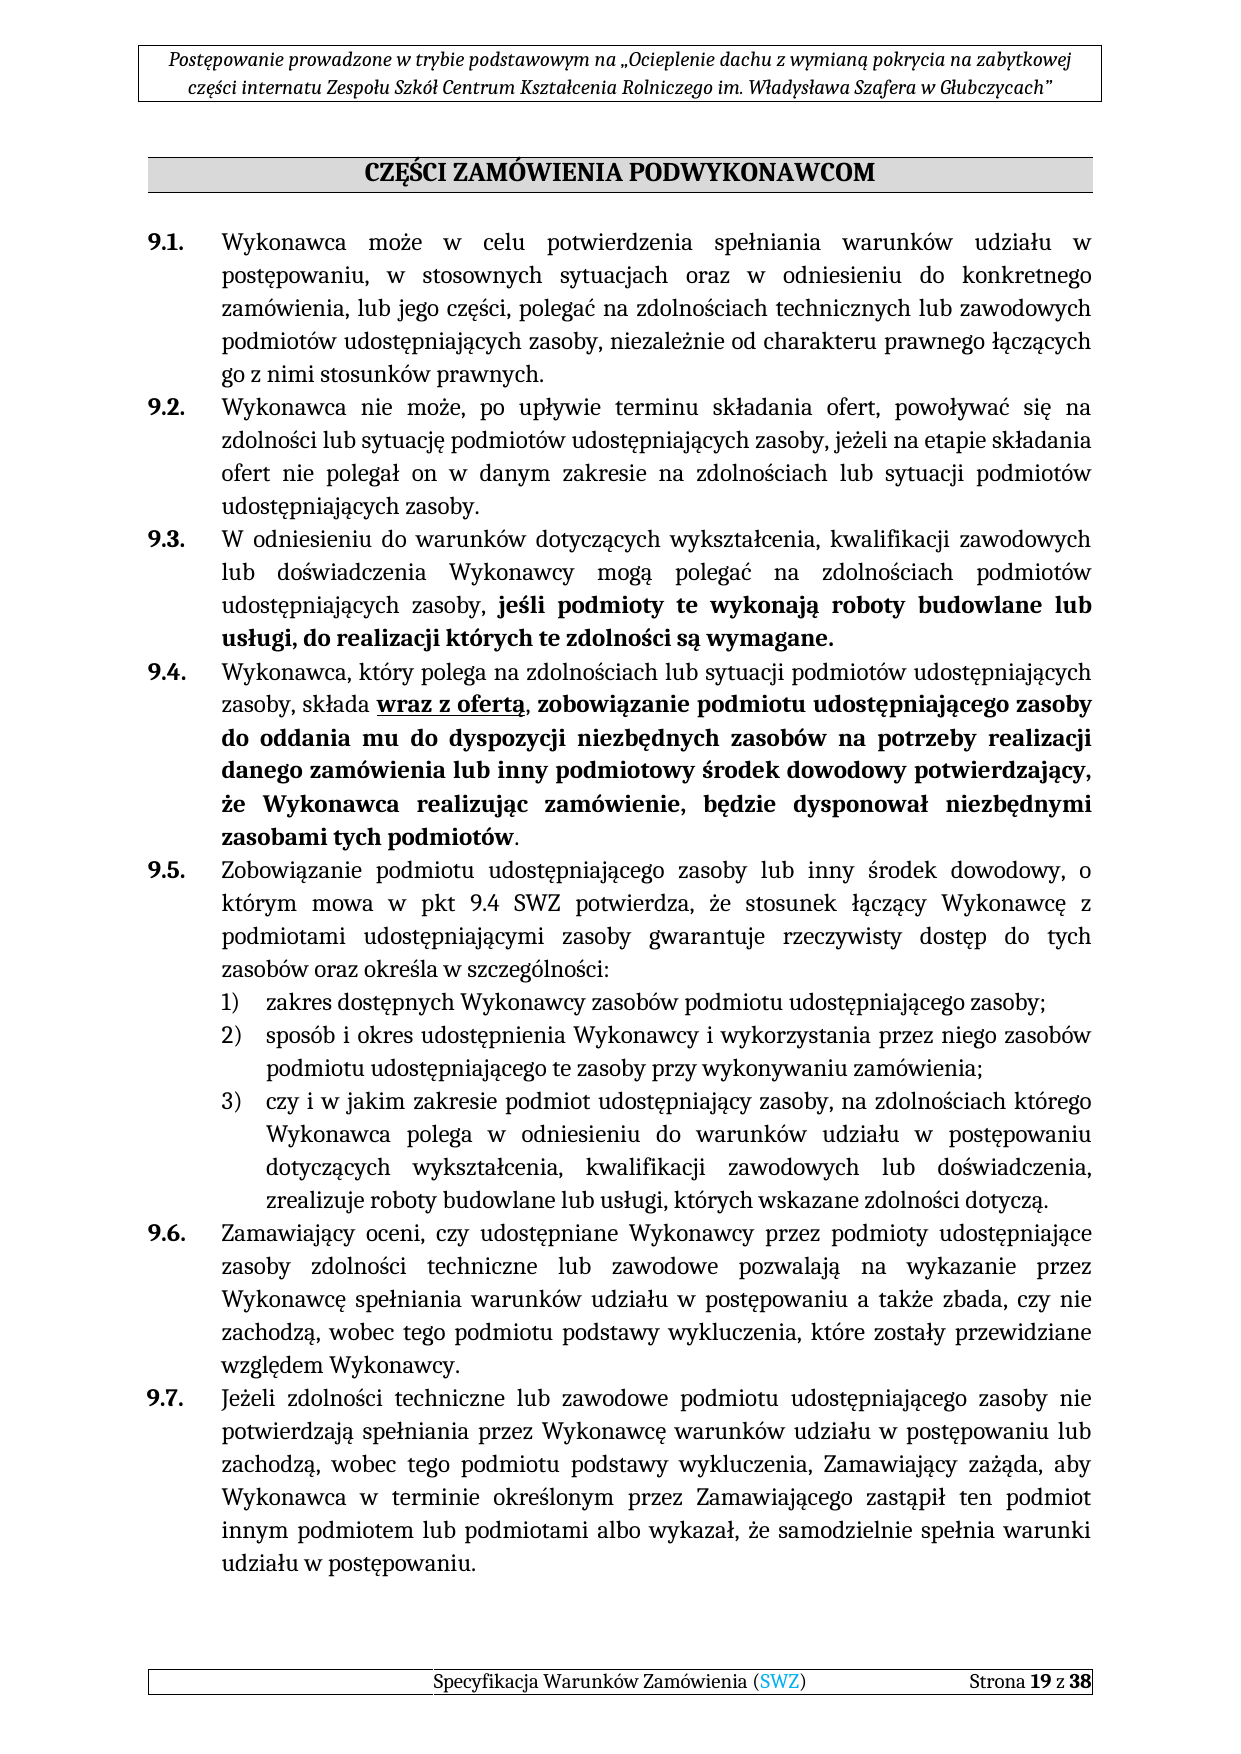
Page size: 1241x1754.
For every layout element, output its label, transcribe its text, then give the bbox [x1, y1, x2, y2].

list Wykonawca może w celu potwierdzenia spełniania warunków udziału w postępowaniu, w stosownych sytuacjach oraz w odniesieniu do konkretnego zamówienia, lub jego części, polegać na zdolnościach technicznych lub zawodowych podmiotów udostępniających zasoby, niezależnie od charakteru prawnego łączących go z nimi stosunków prawnych. [148, 228, 1093, 389]
list Wykonawca, który polega na zdolnościach lub sytuacji podmiotów udostępniających zasoby, składa wraz z ofertą, zobowiązanie podmiotu udostępniającego zasoby do oddania mu do dyspozycji niezbędnych zasobów na potrzeby realizacji danego zamówienia lub inny podmiotowy środek dowodowy potwierdzający, że Wykonawca realizując zamówienie, będzie dysponował niezbędnymi zasobami tych podmiotów. [148, 657, 1093, 851]
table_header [148, 158, 1093, 192]
list czy i w jakim zakresie podmiot udostępniający zasoby, na zdolnościach którego Wykonawca polega w odniesieniu do warunków udziału w postępowaniu dotyczących wykształcenia, kwalifikacji zawodowych lub doświadczenia, zrealizuje roboty budowlane lub usługi, których wskazane zdolności dotyczą. [221, 1087, 1093, 1214]
list zakres dostępnych Wykonawcy zasobów podmiotu udostępniającego zasoby; [221, 988, 1093, 1016]
list sposób i okres udostępnienia Wykonawcy i wykorzystania przez niego zasobów podmiotu udostępniającego te zasoby przy wykonywaniu zamówienia; [221, 1021, 1093, 1082]
list Zamawiający oceni, czy udostępniane Wykonawcy przez podmioty udostępniające zasoby zdolności techniczne lub zawodowe pozwalają na wykazanie przez Wykonawcę spełniania warunków udziału w postępowaniu a także zbada, czy nie zachodzą, wobec tego podmiotu podstawy wykluczenia, które zostały przewidziane względem Wykonawcy. [148, 1219, 1093, 1379]
list Jeżeli zdolności techniczne lub zawodowe podmiotu udostępniającego zasoby nie potwierdzają spełniania przez Wykonawcę warunków udziału w postępowaniu lub zachodzą, wobec tego podmiotu podstawy wykluczenia, Zamawiający zażąda, aby Wykonawca w terminie określonym przez Zamawiającego zastąpił ten podmiot innym podmiotem lub podmiotami albo wykazał, że samodzielnie spełnia warunki udziału w postępowaniu. [146, 1384, 1093, 1578]
list Zobowiązanie podmiotu udostępniającego zasoby lub inny środek dowodowy, o którym mowa w pkt 9.4 SWZ potwierdza, że stosunek łączący Wykonawcę z podmiotami udostępniającymi zasoby gwarantuje rzeczywisty dostęp do tych zasobów oraz określa w szczególności: [148, 856, 1093, 983]
list Wykonawca nie może, po upływie terminu składania ofert, powoływać się na zdolności lub sytuację podmiotów udostępniających zasoby, jeżeli na etapie składania ofert nie polegał on w danym zakresie na zdolnościach lub sytuacji podmiotów udostępniających zasoby. [148, 393, 1093, 521]
list W odniesieniu do warunków dotyczących wykształcenia, kwalifikacji zawodowych lub doświadczenia Wykonawcy mogą polegać na zdolnościach podmiotów udostępniających zasoby, jeśli podmioty te wykonają roboty budowlane lub usługi, do realizacji których te zdolności są wymagane. [148, 525, 1093, 653]
